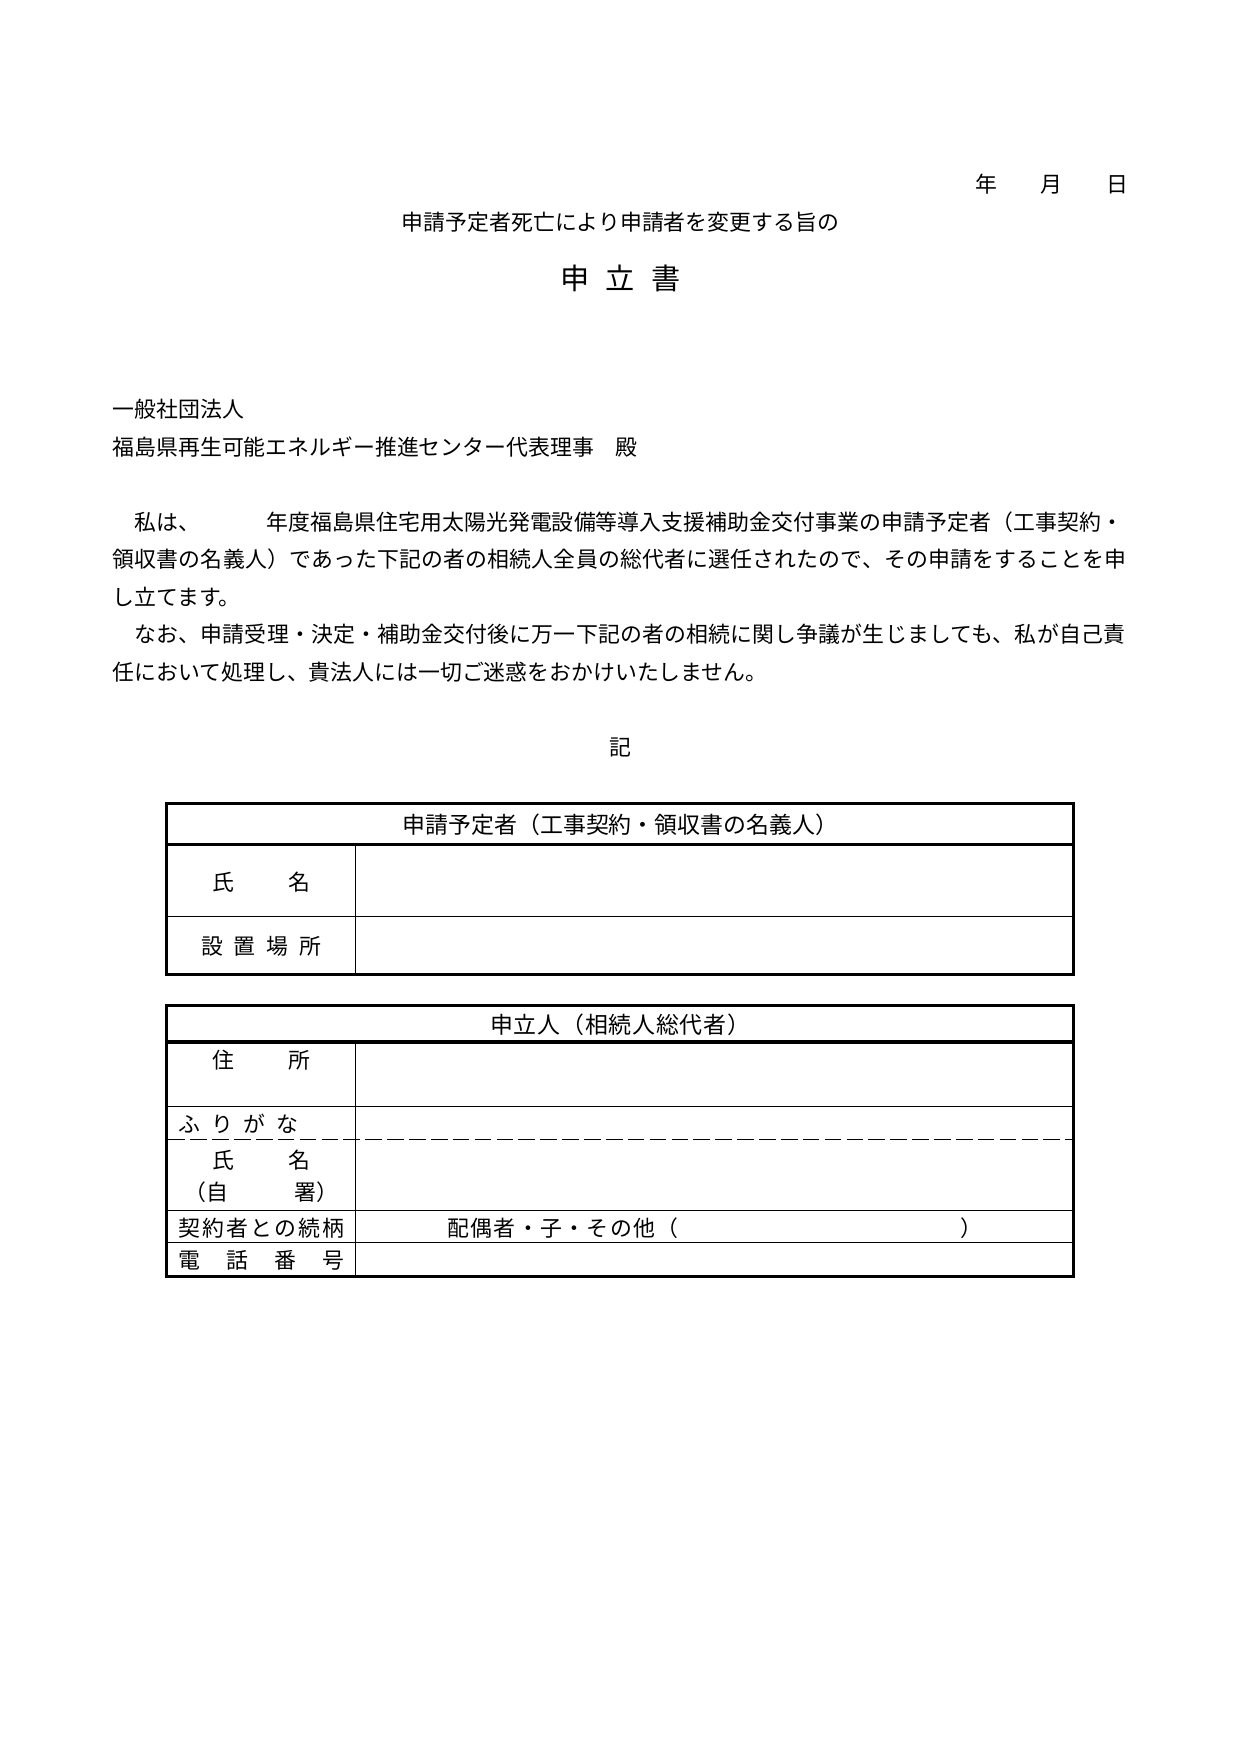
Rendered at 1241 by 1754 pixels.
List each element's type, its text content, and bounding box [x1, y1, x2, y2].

text 福島県再生可能エネルギー推進センター代表理事 殿 [112, 427, 1128, 464]
table_cell 氏名 [168, 846, 355, 916]
text 申請予定者死亡により申請者を変更する旨の [112, 202, 1128, 239]
table_cell [356, 1139, 1072, 1209]
table_cell 設置場所 [168, 917, 355, 973]
table_header 申請予定者（工事契約・領収書の名義人） [168, 805, 1072, 843]
text なお、申請受理・決定・補助金交付後に万一下記の者の相続に関し争議が生じましても、私が自己責任において処理し、貴法人には一切ご迷惑をおかけいたしません。 [112, 614, 1128, 689]
text 年 月 日 [112, 164, 1128, 202]
subtitle 記 [112, 727, 1128, 764]
table_cell ふりがな [168, 1107, 355, 1139]
table_cell 配偶者・子・その他（ ） [356, 1211, 1072, 1242]
text 一般社団法人 [112, 389, 1128, 427]
table_header 申立人（相続人総代者） [168, 1007, 1072, 1040]
text 私は、 年度福島県住宅用太陽光発電設備等導入支援補助金交付事業の申請予定者（工事契約・領収書の名義人）であった下記の者の相続人全員の総代者に選任されたので、その申請をすることを申し立てます。 [112, 502, 1128, 614]
table_cell 電話番号 [168, 1243, 355, 1275]
table_cell [356, 846, 1072, 916]
table_cell 氏名 （自 署） [168, 1139, 355, 1209]
table_cell [356, 917, 1072, 973]
table_cell 契約者との続柄 [168, 1211, 355, 1242]
table_cell [356, 1044, 1072, 1106]
table_cell [356, 1107, 1072, 1139]
table_cell [356, 1243, 1072, 1275]
text 申立書 [112, 239, 1128, 314]
table_cell 住所 [168, 1044, 355, 1106]
